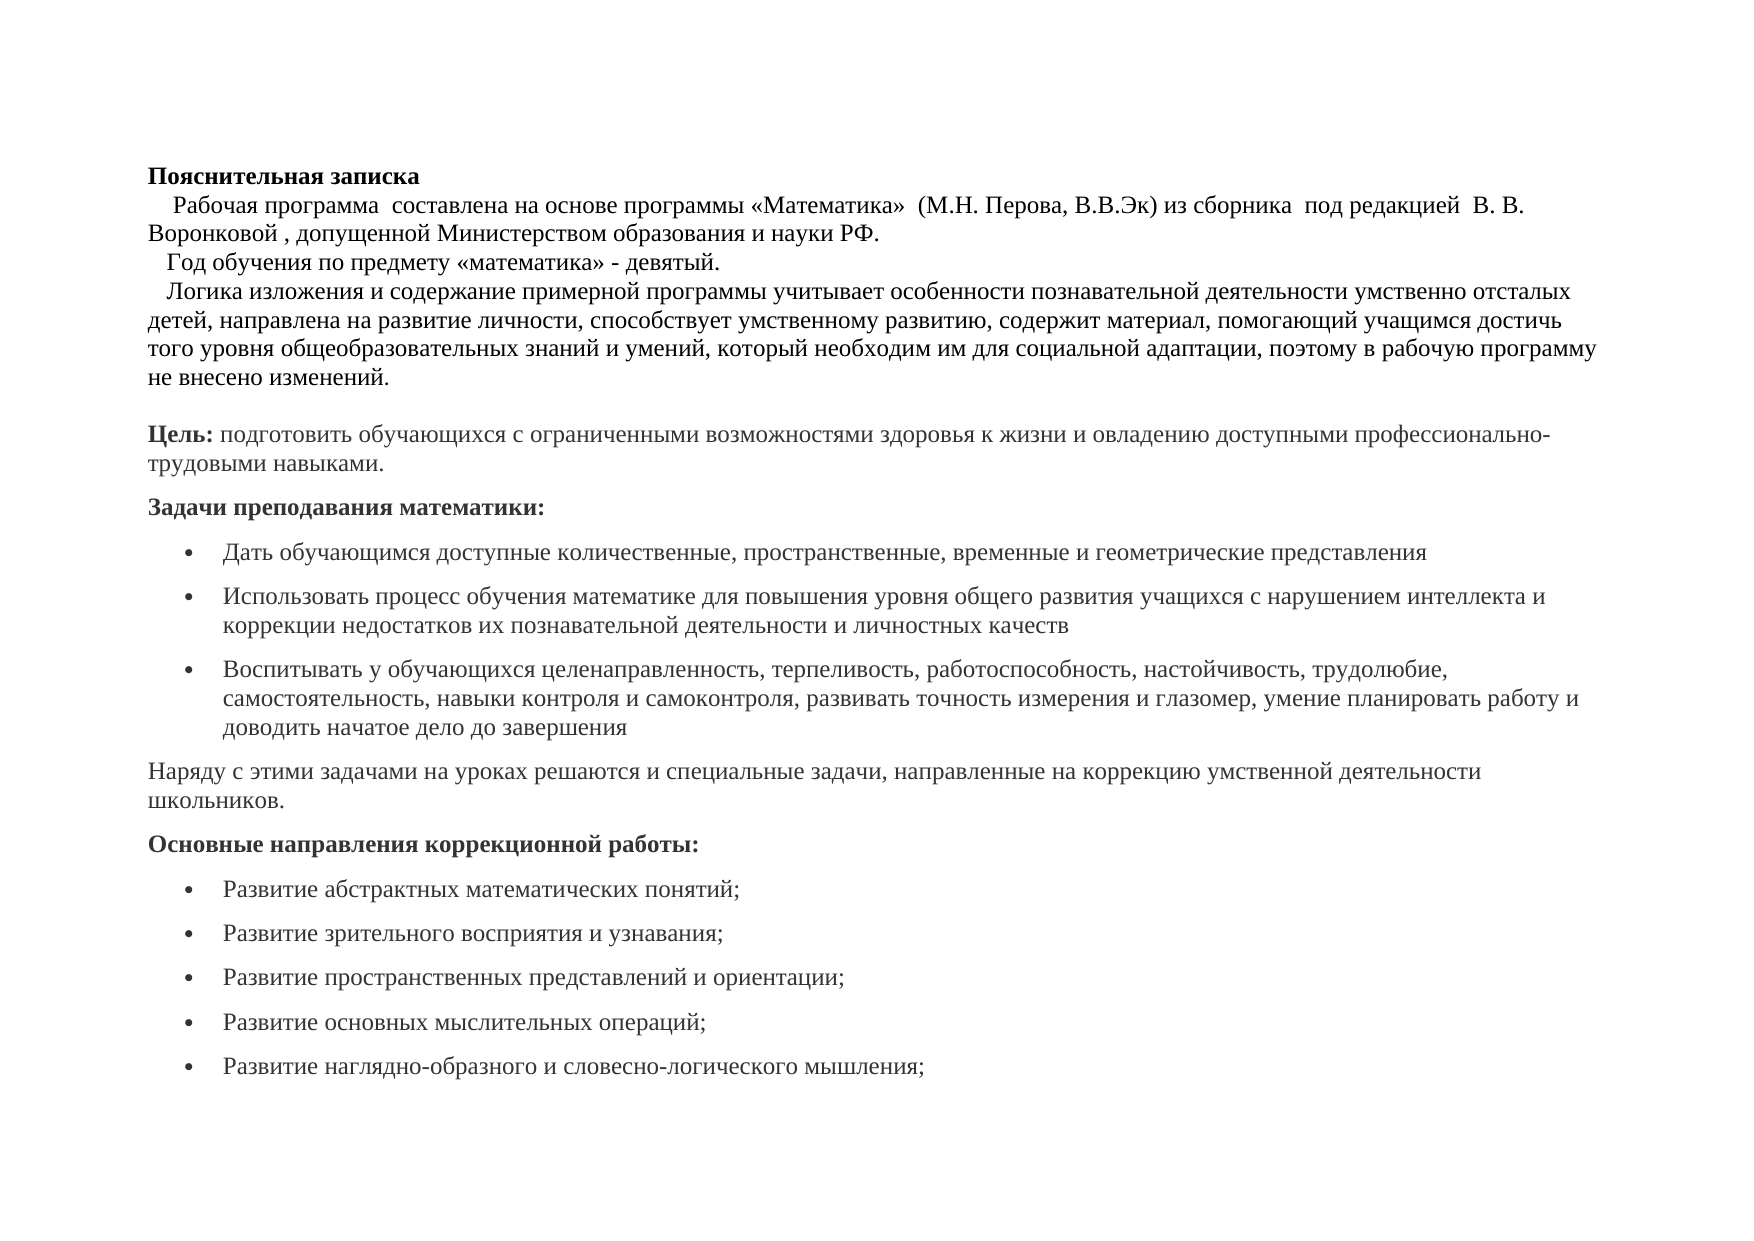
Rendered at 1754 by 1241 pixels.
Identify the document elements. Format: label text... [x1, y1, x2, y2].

list Развитие наглядно-образного и словесно-логического мышления; [185, 1051, 1606, 1080]
list Дать обучающимся доступные количественные, пространственные, временные и геометрические представления [185, 537, 1606, 566]
list Использовать процесс обучения математике для повышения уровня общего развития учащихся с нарушением интеллекта и коррекции недостатков их познавательной деятельности и личностных качеств [185, 581, 1606, 639]
text Основные направления коррекционной работы: [148, 829, 1606, 858]
text Наряду с этими задачами на уроках решаются и специальные задачи, направленные на коррекцию умственной деятельности школьников. [148, 756, 1606, 814]
text Рабочая программа составлена на основе программы «Математика» (М.Н. Перова, В.В.Эк) из сборника под редакцией В. В. Воронковой , допущенной Министерством образования и науки РФ. [148, 190, 1606, 247]
list Развитие пространственных представлений и ориентации; [185, 962, 1606, 991]
text Задачи преподавания математики: [148, 492, 1606, 521]
list Развитие зрительного восприятия и узнавания; [185, 918, 1606, 947]
list Воспитывать у обучающихся целенаправленность, терпеливость, работоспособность, настойчивость, трудолюбие, самостоятельность, навыки контроля и самоконтроля, развивать точность измерения и глазомер, умение планировать работу и доводить начатое дело до завершения [185, 654, 1606, 741]
text Пояснительная записка [148, 161, 1606, 190]
text Цель: подготовить обучающихся с ограниченными возможностями здоровья к жизни и овладению доступными профессионально-трудовыми навыками. [148, 419, 1606, 477]
text Год обучения по предмету «математика» - девятый. [148, 247, 1606, 276]
text Логика изложения и содержание примерной программы учитывает особенности познавательной деятельности умственно отсталых детей, направлена на развитие личности, способствует умственному развитию, содержит материал, помогающий учащимся достичь того уровня общеобразовательных знаний и умений, который необходим им для социальной адаптации, поэтому в рабочую программу не внесено изменений. [148, 276, 1606, 391]
list Развитие абстрактных математических понятий; [185, 874, 1606, 902]
list Развитие основных мыслительных операций; [185, 1007, 1606, 1036]
